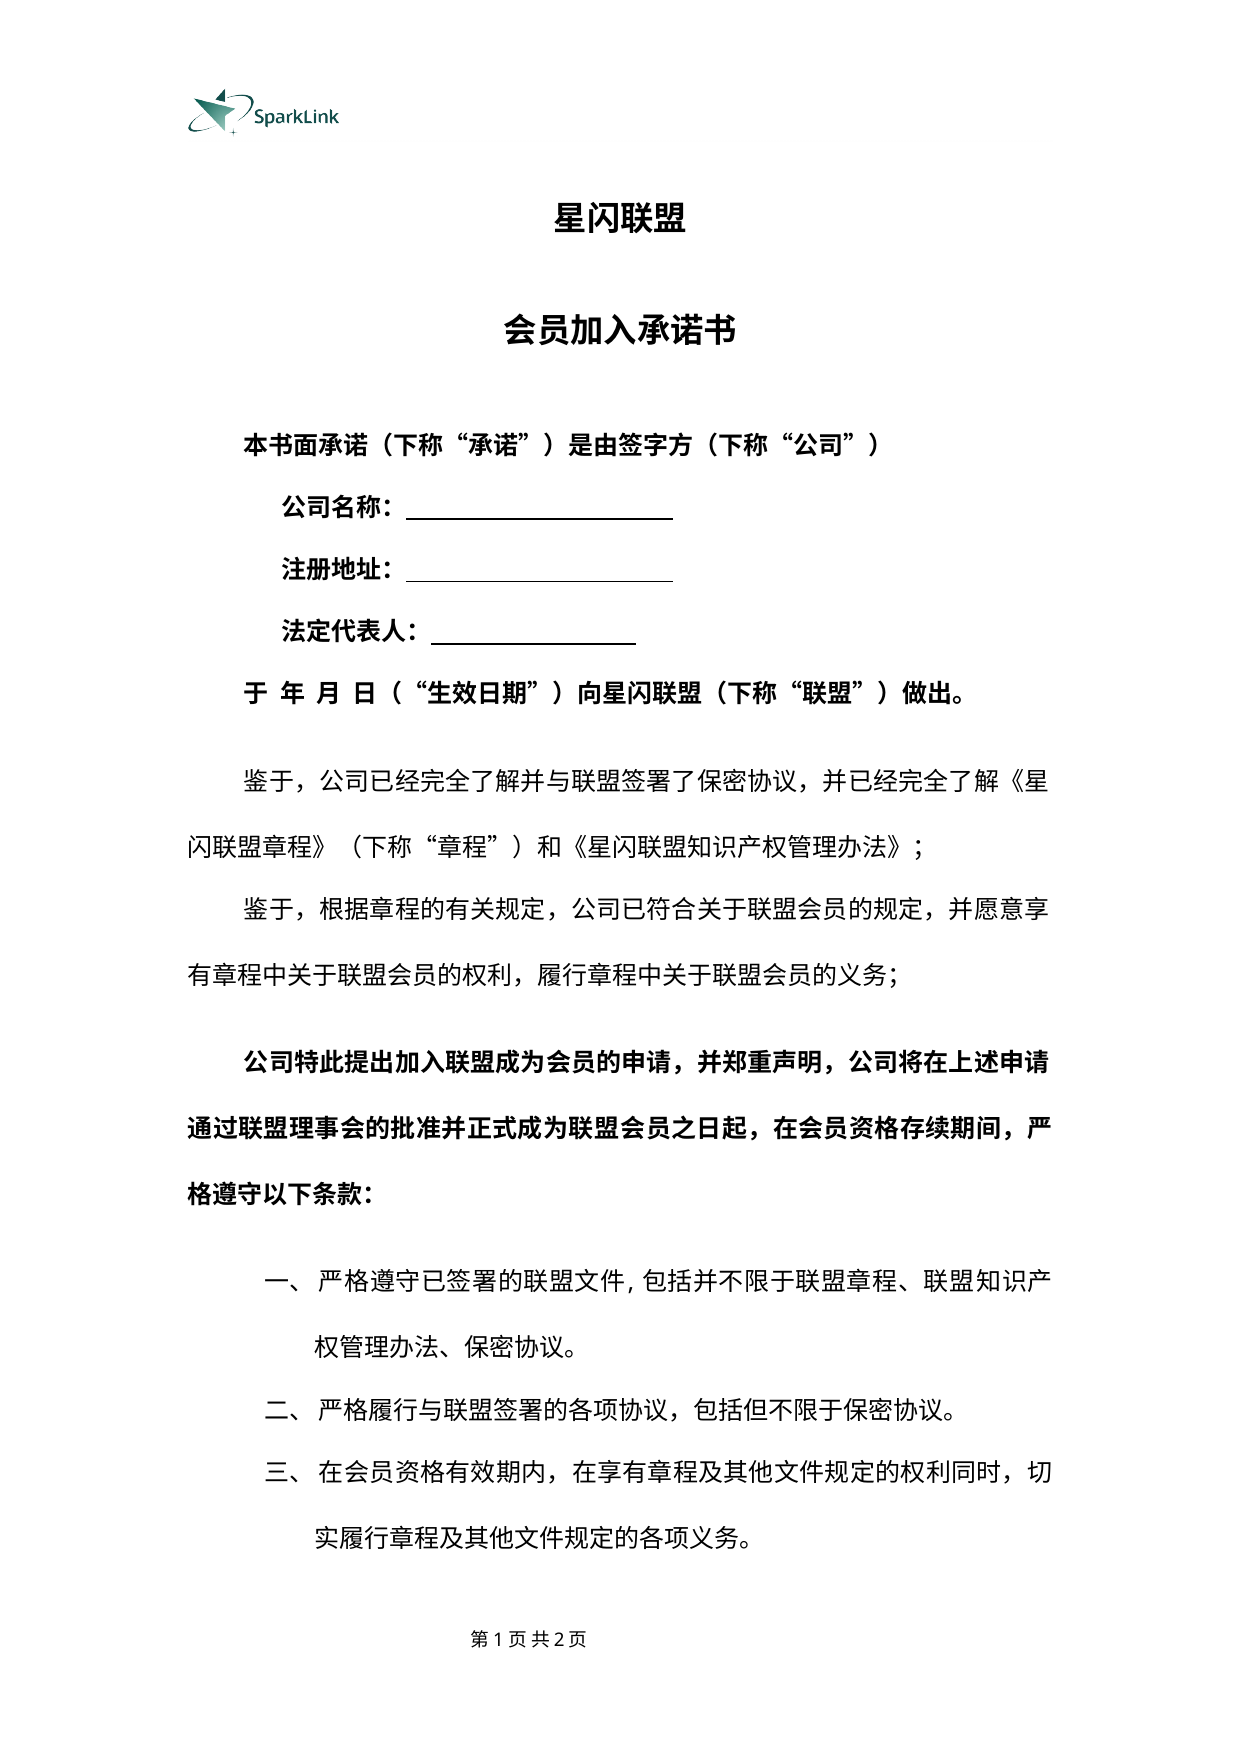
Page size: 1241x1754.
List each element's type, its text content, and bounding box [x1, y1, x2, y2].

text 鉴于，公司已经完全了解并与联盟签署了保密协议，并已经完全了解《星闪联盟章程》（下称“章程”）和《星闪联盟知识产权管理办法》； [187, 757, 1053, 867]
picture [188, 88, 1053, 147]
text 法定代表人： [281, 608, 1053, 652]
text 注册地址： [281, 546, 1053, 590]
list 严格遵守已签署的联盟文件, 包括并不限于联盟章程、联盟知识产权管理办法、保密协议。 [264, 1258, 1053, 1368]
text 鉴于，根据章程的有关规定，公司已符合关于联盟会员的规定，并愿意享有章程中关于联盟会员的权利，履行章程中关于联盟会员的义务； [187, 886, 1053, 996]
list 在会员资格有效期内，在享有章程及其他文件规定的权利同时，切实履行章程及其他文件规定的各项义务。 [264, 1448, 1053, 1558]
text 公司特此提出加入联盟成为会员的申请，并郑重声明，公司将在上述申请通过联盟理事会的批准并正式成为联盟会员之日起，在会员资格存续期间，严格遵守以下条款： [187, 1039, 1053, 1215]
text 公司名称： [281, 483, 1053, 528]
list 严格履行与联盟签署的各项协议，包括但不限于保密协议。 [264, 1386, 1053, 1430]
text 于 年 月 日（“生效日期”）向星闪联盟（下称“联盟”）做出。 [187, 670, 1053, 714]
text 星闪联盟 [187, 172, 1053, 260]
text 会员加入承诺书 [187, 284, 1053, 372]
text 本书面承诺（下称“承诺”）是由签字方（下称“公司”） [187, 421, 1053, 465]
